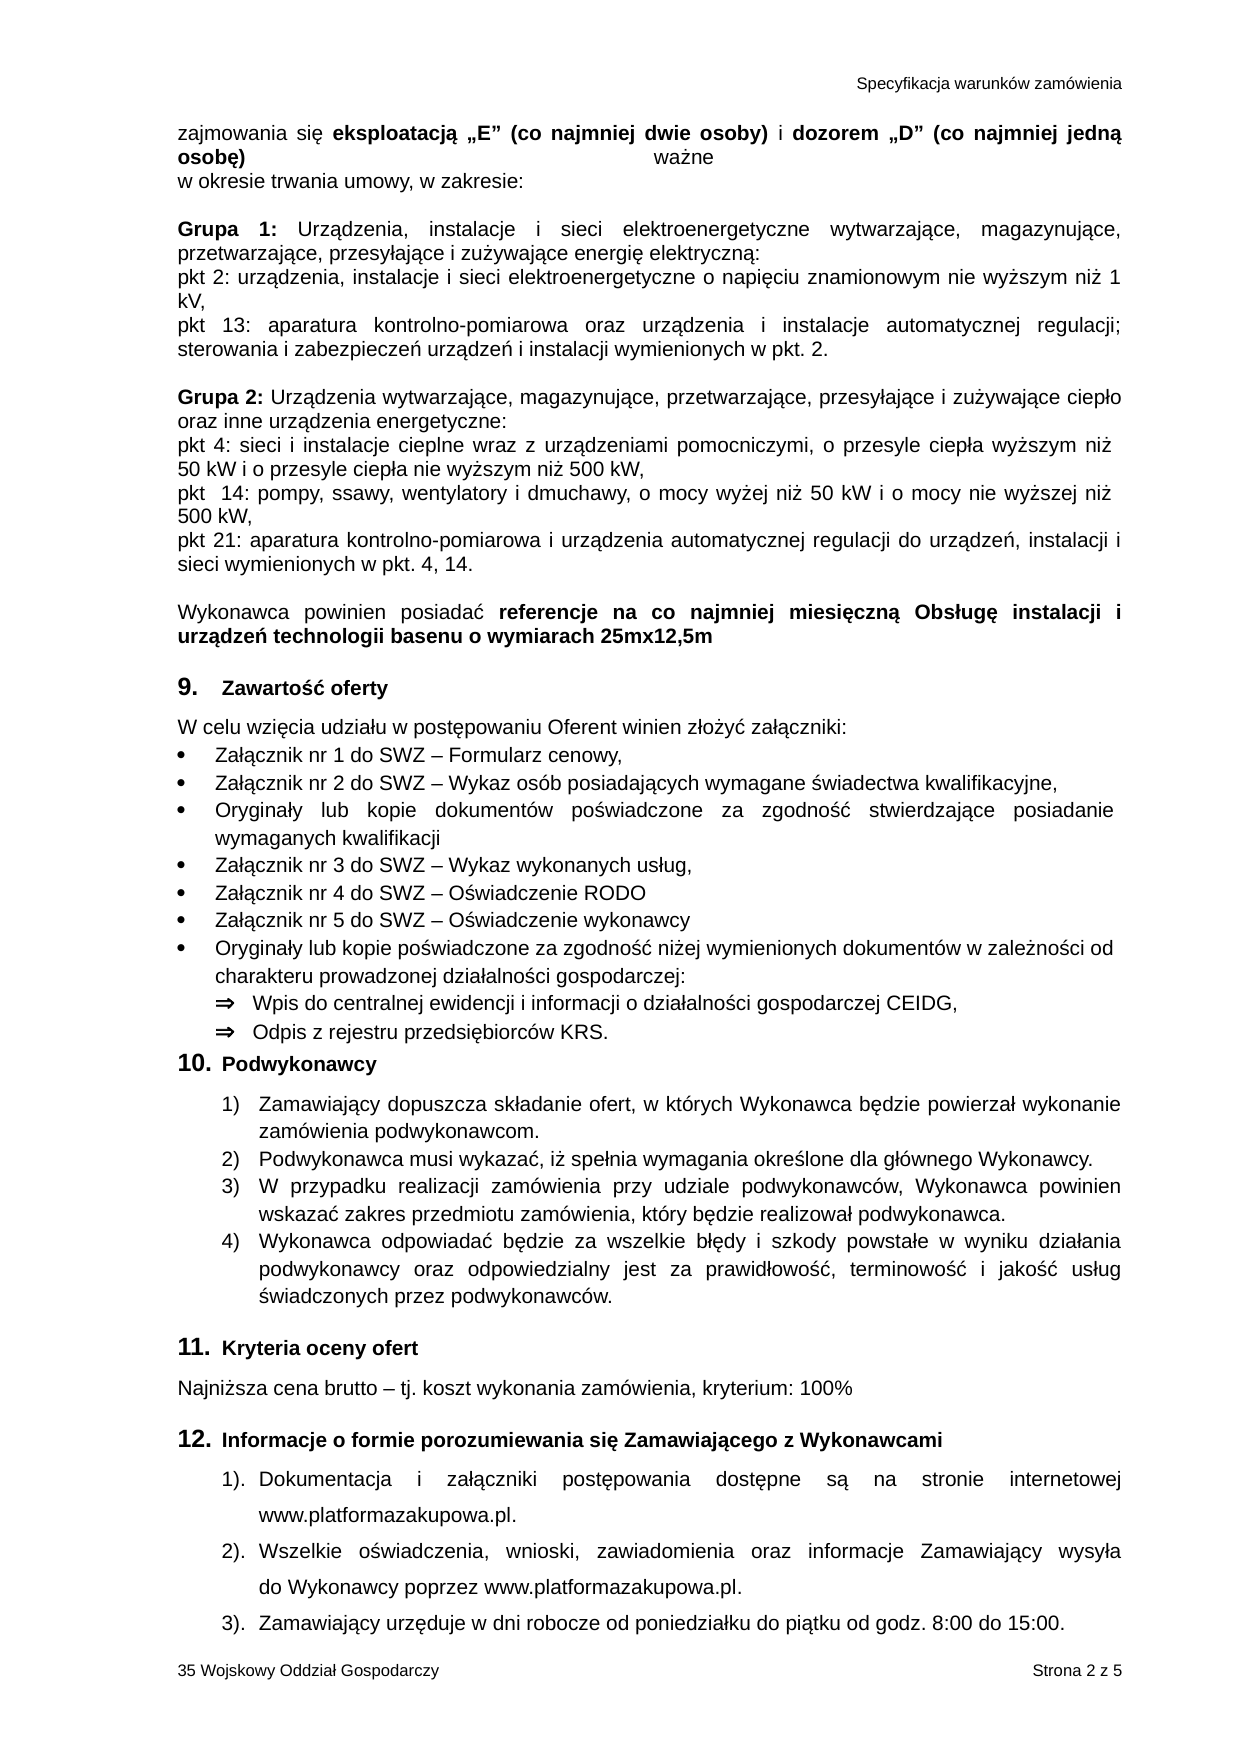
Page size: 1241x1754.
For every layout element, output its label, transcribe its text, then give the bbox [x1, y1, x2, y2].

list Załącznik nr 3 do SWZ – Wykaz wykonanych usług, [177, 853, 1115, 877]
text pkt 21: aparatura kontrolno-pomiarowa i urządzenia automatycznej regulacji do urządzeń, instalacji i sieci wymienionych w pkt. 4, 14. [177, 528, 1122, 576]
text pkt 13: aparatura kontrolno-pomiarowa oraz urządzenia i instalacje automatycznej regulacji; sterowania i zabezpieczeń urządzeń i instalacji wymienionych w pkt. 2. [177, 313, 1122, 361]
list Wpis do centralnej ewidencji i informacji o działalności gospodarczej CEIDG, [215, 991, 1122, 1016]
list Wykonawca odpowiadać będzie za wszelkie błędy i szkody powstałe w wyniku działania podwykonawcy oraz odpowiedzialny jest za prawidłowość, terminowość i jakość usług świadczonych przez podwykonawców. [221, 1229, 1122, 1308]
list W przypadku realizacji zamówienia przy udziale podwykonawców, Wykonawca powinien wskazać zakres przedmiotu zamówienia, który będzie realizował podwykonawca. [221, 1174, 1122, 1226]
list Zamawiający dopuszcza składanie ofert, w których Wykonawca będzie powierzał wykonanie zamówienia podwykonawcom. [221, 1092, 1122, 1143]
text pkt 14: pompy, ssawy, wentylatory i dmuchawy, o mocy wyżej niż 50 kW i o mocy nie wyższej niż 500 kW, [177, 480, 1122, 528]
text Wykonawca powinien posiadać referencje na co najmniej miesięczną Obsługę instalacji i urządzeń technologii basenu o wymiarach 25mx12,5m [177, 600, 1122, 648]
text 1). Dokumentacja i załączniki postępowania dostępne są na stronie internetowej www.platformazakupowa.pl. [221, 1467, 1122, 1527]
list Podwykonawcy [177, 1048, 1122, 1077]
text 2). Wszelkie oświadczenia, wnioski, zawiadomienia oraz informacje Zamawiający wysyła do Wykonawcy poprzez www.platformazakupowa.pl. [221, 1539, 1122, 1599]
list Zawartość oferty [177, 672, 1122, 701]
text Najniższa cena brutto – tj. koszt wykonania zamówienia, kryterium: 100% [177, 1376, 1122, 1399]
list Załącznik nr 1 do SWZ – Formularz cenowy, [177, 743, 1115, 767]
list Podwykonawca musi wykazać, iż spełnia wymagania określone dla głównego Wykonawcy. [221, 1147, 1122, 1171]
list Załącznik nr 2 do SWZ – Wykaz osób posiadających wymagane świadectwa kwalifikacyjne, [177, 770, 1115, 794]
text Grupa 1: Urządzenia, instalacje i sieci elektroenergetyczne wytwarzające, magazynujące, przetwarzające, przesyłające i zużywające energię elektryczną: [177, 217, 1122, 265]
text 3). Zamawiający urzęduje w dni robocze od poniedziałku do piątku od godz. 8:00 do 15:00. [221, 1611, 1122, 1635]
list Odpis z rejestru przedsiębiorców KRS. [215, 1020, 1122, 1045]
text Grupa 2: Urządzenia wytwarzające, magazynujące, przetwarzające, przesyłające i zużywające ciepło oraz inne urządzenia energetyczne: [177, 384, 1122, 432]
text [177, 121, 1122, 193]
list Kryteria oceny ofert [177, 1332, 1122, 1361]
text W celu wzięcia udziału w postępowaniu Oferent winien złożyć załączniki: [177, 715, 1122, 739]
list Załącznik nr 4 do SWZ – Oświadczenie RODO [177, 881, 1115, 905]
text pkt 4: sieci i instalacje cieplne wraz z urządzeniami pomocniczymi, o przesyle ciepła wyższym niż 50 kW i o przesyle ciepła nie wyższym niż 500 kW, [177, 432, 1122, 480]
text pkt 2: urządzenia, instalacje i sieci elektroenergetyczne o napięciu znamionowym nie wyższym niż 1 kV, [177, 265, 1122, 313]
list Informacje o formie porozumiewania się Zamawiającego z Wykonawcami [177, 1424, 1122, 1453]
list Oryginały lub kopie dokumentów poświadczone za zgodność stwierdzające posiadanie wymaganych kwalifikacji [177, 798, 1115, 849]
list Załącznik nr 5 do SWZ – Oświadczenie wykonawcy [177, 908, 1115, 932]
list Oryginały lub kopie poświadczone za zgodność niżej wymienionych dokumentów w zależności od charakteru prowadzonej działalności gospodarczej: [177, 936, 1115, 987]
